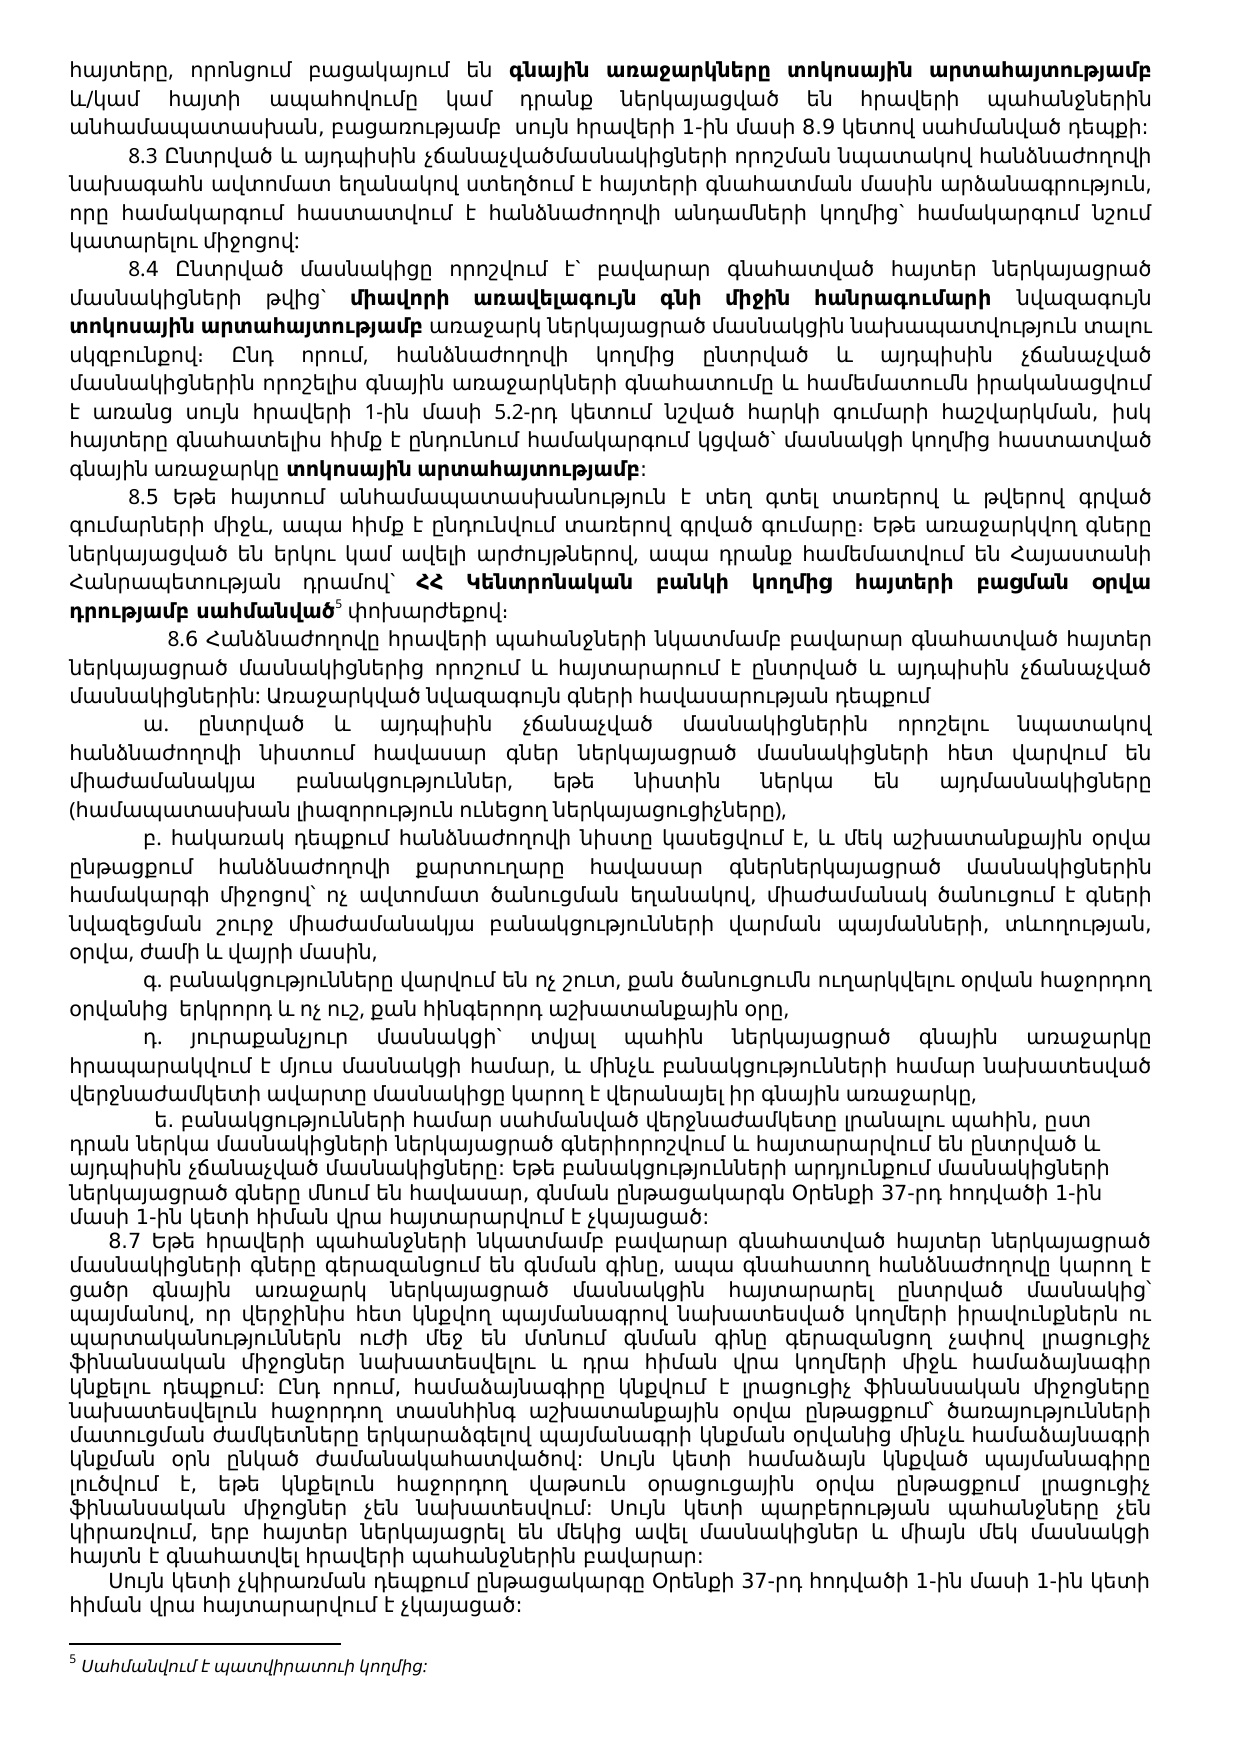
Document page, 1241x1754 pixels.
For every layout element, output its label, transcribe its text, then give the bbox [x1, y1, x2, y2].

text 8.5 Եթե հայտում անհամապատասխանություն է տեղ գտել տառերով և թվերով գրված գումարների միջև, ապա հիմք է ընդունվում տառերով գրված գումարը։ Եթե առաջարկվող գները ներկայացված են երկու կամ ավելի արժույթներով, ապա դրանք համեմատվում են Հայաստանի Հանրապետության դրամով` ՀՀ Կենտրոնական բանկի կողմից հայտերի բացման օրվա դրությամբ սահմանված փոխարժեքով։ [69, 482, 1152, 624]
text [69, 56, 1152, 141]
text 8.6 Հանձնաժողովը հրավերի պահանջների նկատմամբ բավարար գնահատված հայտեր ներկայացրած մասնակիցներից որոշում և հայտարարում է ընտրված և այդպիսին չճանաչված մասնակիցներին: Առաջարկված նվազագույն գների հավասարության դեպքում [69, 624, 1152, 709]
text դ. յուրաքանչյուր մասնակցի` տվյալ պահին ներկայացրած գնային առաջարկը հրապարակվում է մյուս մասնակցի համար, և մինչև բանակցությունների համար նախատեսված վերջնաժամկետի ավարտը մասնակիցը կարող է վերանայել իր գնային առաջարկը, [69, 1022, 1152, 1108]
text 8.7 Եթե հրավերի պահանջների նկատմամբ բավարար գնահատված հայտեր ներկայացրած մասնակիցների գները գերազանցում են գնման գինը, ապա գնահատող հանձնաժողովը կարող է ցածր գնային առաջարկ ներկայացրած մասնակցին հայտարարել ընտրված մասնակից՝ պայմանով, որ վերջինիս հետ կնքվող պայմանագրով նախատեսված կողմերի իրավունքներն ու պարտականություններն ուժի մեջ են մտնում գնման գինը գերազանցող չափով լրացուցիչ ֆինանսական միջոցներ նախատեսվելու և դրա հիման վրա կողմերի միջև համաձայնագիր կնքելու դեպքում: Ընդ որում, համաձայնագիրը կնքվում է լրացուցիչ ֆինանսական միջոցները նախատեսվելուն հաջորդող տասնհինգ աշխատանքային օրվա ընթացքում՝ ծառայությունների մատուցման ժամկետները երկարաձգելով պայմանագրի կնքման օրվանից մինչև համաձայնագրի կնքման օրն ընկած ժամանակահատվածով: Սույն կետի համաձայն կնքված պայմանագիրը լուծվում է, եթե կնքելուն հաջորդող վաթսուն օրացուցային օրվա ընթացքում լրացուցիչ ֆինանսական միջոցներ չեն նախատեսվում: Սույն կետի պարբերության պահանջները չեն կիրառվում, երբ հայտեր ներկայացրել են մեկից ավել մասնակիցներ և միայն մեկ մասնակցի հայտն է գնահատվել հրավերի պահանջներին բավարար: [69, 1229, 1152, 1569]
text ե. բանակցությունների համար սահմանված վերջնաժամկետը լրանալու պահին, ըստ դրան ներկա մասնակիցների ներկայացրած գներիորոշվում և հայտարարվում են ընտրված և այդպիսին չճանաչված մասնակիցները: Եթե բանակցությունների արդյունքում մասնակիցների ներկայացրած գները մնում են հավասար, գնման ընթացակարգն Օրենքի 37-րդ հոդվածի 1-ին մասի 1-ին կետի հիման վրա հայտարարվում է չկայացած: [69, 1108, 1152, 1229]
text 8.3 Ընտրված և այդպիսին չճանաչվածմասնակիցների որոշման նպատակով հանձնաժողովի նախագահն ավտոմատ եղանակով ստեղծում է հայտերի գնահատման մասին արձանագրություն, որը համակարգում հաստատվում է հանձնաժողովի անդամների կողմից` համակարգում նշում կատարելու միջոցով: [69, 141, 1152, 254]
text 8.4 Ընտրված մասնակիցը որոշվում է` բավարար գնահատված հայտեր ներկայացրած մասնակիցների թվից` միավորի առավելագույն գնի միջին հանրագումարի նվազագույն տոկոսային արտահայտությամբ առաջարկ ներկայացրած մասնակցին նախապատվություն տալու սկզբունքով։ Ընդ որում, հանձնաժողովի կողմից ընտրված և այդպիսին չճանաչված մասնակիցներին որոշելիս գնային առաջարկների գնահատումը և համեմատումն իրականացվում է առանց սույն հրավերի 1-ին մասի 5.2-րդ կետում նշված հարկի գումարի հաշվարկման, իսկ հայտերը գնահատելիս հիմք է ընդունում համակարգում կցված` մասնակցի կողմից հաստատված գնային առաջարկը տոկոսային արտահայտությամբ: [69, 254, 1152, 482]
text բ. հակառակ դեպքում հանձնաժողովի նիստը կասեցվում է, և մեկ աշխատանքային օրվա ընթացքում հանձնաժողովի քարտուղարը հավասար գներներկայացրած մասնակիցներին համակարգի միջոցով՝ ոչ ավտոմատ ծանուցման եղանակով, միաժամանակ ծանուցում է գների նվազեցման շուրջ միաժամանակյա բանակցությունների վարման պայմանների, տևողության, օրվա, ժամի և վայրի մասին, [69, 823, 1152, 966]
text գ. բանակցությունները վարվում են ոչ շուտ, քան ծանուցումն ուղարկվելու օրվան հաջորդող օրվանից երկրորդ և ոչ ուշ, քան հինգերորդ աշխատանքային օրը, [69, 966, 1152, 1022]
text Սույն կետի չկիրառման դեպքում ընթացակարգը Օրենքի 37-րդ հոդվածի 1-ին մասի 1-ին կետի հիման վրա հայտարարվում է չկայացած: [69, 1569, 1152, 1617]
text ա. ընտրված և այդպիսին չճանաչված մասնակիցներին որոշելու նպատակով հանձնաժողովի նիստում հավասար գներ ներկայացրած մասնակիցների հետ վարվում են միաժամանակյա բանակցություններ, եթե նիստին ներկա են այդմասնակիցները (համապատասխան լիազորություն ունեցող ներկայացուցիչները), [69, 709, 1152, 823]
